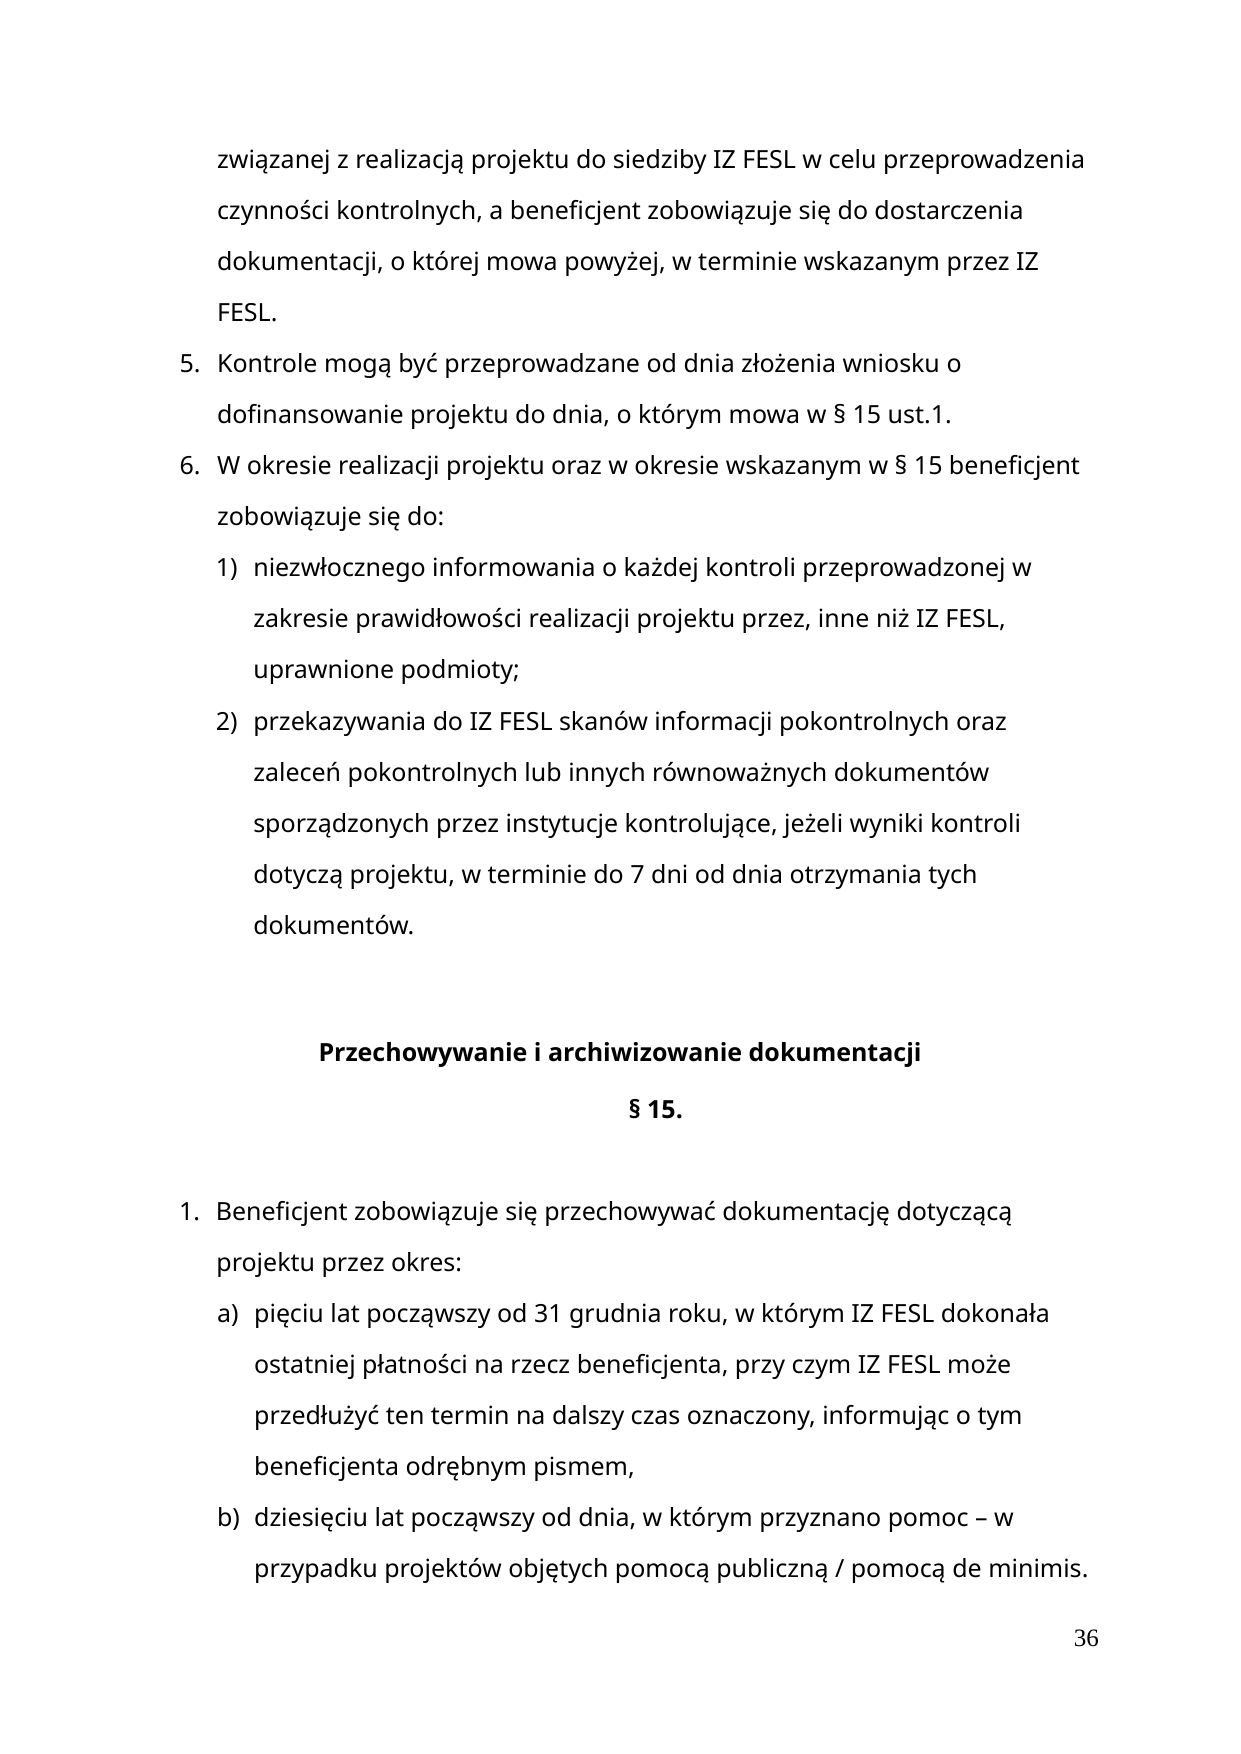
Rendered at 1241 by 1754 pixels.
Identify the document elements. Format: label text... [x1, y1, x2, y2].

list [179, 142, 1098, 329]
text Przechowywanie i archiwizowanie dokumentacji [142, 1034, 1098, 1068]
text § 15. [213, 1092, 1098, 1126]
list Kontrole mogą być przeprowadzane od dnia złożenia wniosku o dofinansowanie projektu do dnia, o którym mowa w § 15 ust.1. [179, 346, 1098, 431]
list pięciu lat począwszy od 31 grudnia roku, w którym IZ FESL dokonała ostatniej płatności na rzecz beneficjenta, przy czym IZ FESL może przedłużyć ten termin na dalszy czas oznaczony, informując o tym beneficjenta odrębnym pismem, [217, 1296, 1098, 1483]
list przekazywania do IZ FESL skanów informacji pokontrolnych oraz zaleceń pokontrolnych lub innych równoważnych dokumentów sporządzonych przez instytucje kontrolujące, jeżeli wyniki kontroli dotyczą projektu, w terminie do 7 dni od dnia otrzymania tych dokumentów. [216, 703, 1098, 941]
list niezwłocznego informowania o każdej kontroli przeprowadzonej w zakresie prawidłowości realizacji projektu przez, inne niż IZ FESL, uprawnione podmioty; [216, 550, 1098, 686]
list dziesięciu lat począwszy od dnia, w którym przyznano pomoc – w przypadku projektów objętych pomocą publiczną / pomocą de minimis. [217, 1500, 1098, 1585]
list W okresie realizacji projektu oraz w okresie wskazanym w § 15 beneficjent zobowiązuje się do: [179, 448, 1098, 533]
list Beneficjent zobowiązuje się przechowywać dokumentację dotyczącą projektu przez okres: [179, 1194, 1098, 1279]
